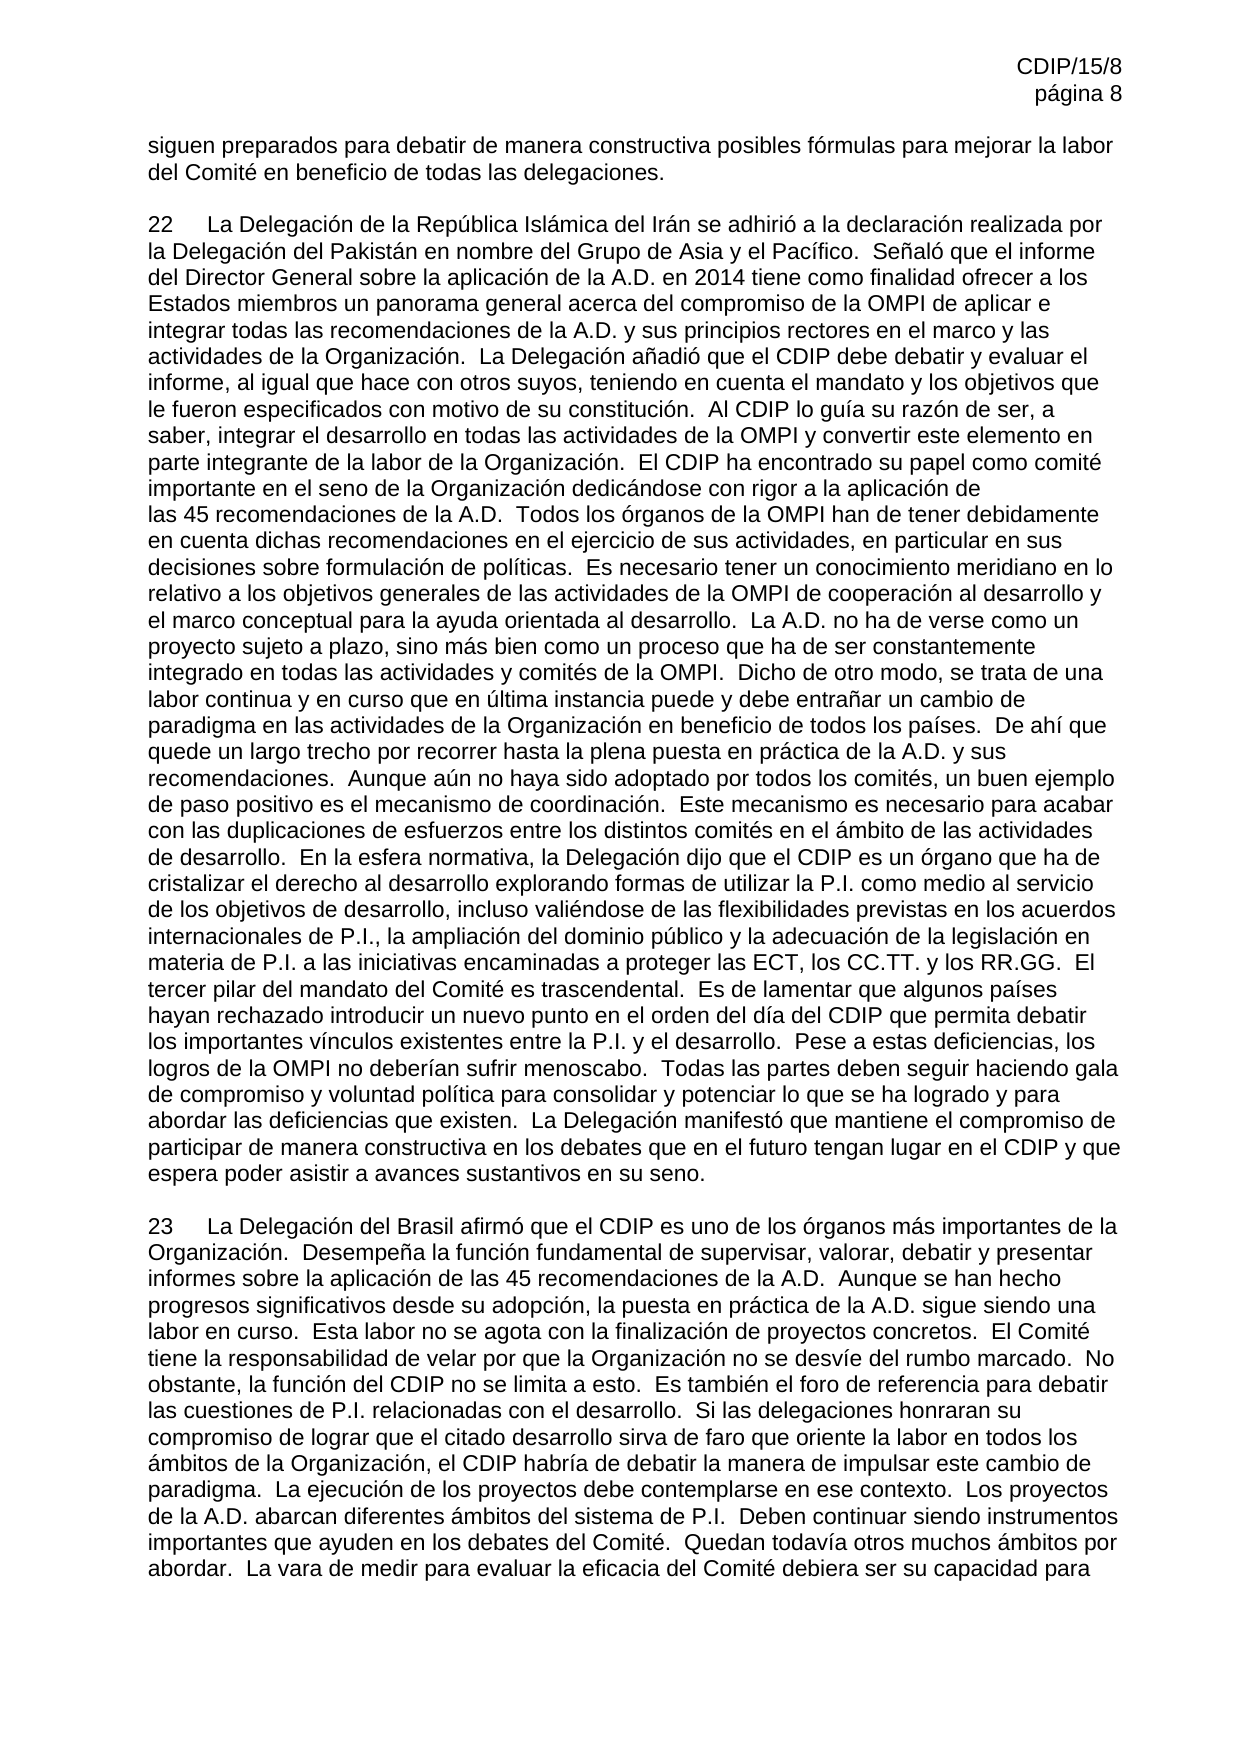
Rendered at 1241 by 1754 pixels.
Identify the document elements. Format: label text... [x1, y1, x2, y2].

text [148, 1213, 1122, 1582]
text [148, 132, 1122, 185]
text La Delegación de la República Islámica del Irán se adhirió a la declaración realizada por la Delegación del Pakistán en nombre del Grupo de Asia y el Pacífico. Señaló que el informe del Director General sobre la aplicación de la A.D. en 2014 tiene como finalidad ofrecer a los Estados miembros un panorama general acerca del compromiso de la OMPI de aplicar e integrar todas las recomendaciones de la A.D. y sus principios rectores en el marco y las actividades de la Organización. La Delegación añadió que el CDIP debe debatir y evaluar el informe, al igual que hace con otros suyos, teniendo en cuenta el mandato y los objetivos que le fueron especificados con motivo de su constitución. Al CDIP lo guía su razón de ser, a saber, integrar el desarrollo en todas las actividades de la OMPI y convertir este elemento en parte integrante de la labor de la Organización. El CDIP ha encontrado su papel como comité importante en el seno de la Organización dedicándose con rigor a la aplicación de las 45 recomendaciones de la A.D. Todos los órganos de la OMPI han de tener debidamente en cuenta dichas recomendaciones en el ejercicio de sus actividades, en particular en sus decisiones sobre formulación de políticas. Es necesario tener un conocimiento meridiano en lo relativo a los objetivos generales de las actividades de la OMPI de cooperación al desarrollo y el marco conceptual para la ayuda orientada al desarrollo. La A.D. no ha de verse como un proyecto sujeto a plazo, sino más bien como un proceso que ha de ser constantemente integrado en todas las actividades y comités de la OMPI. Dicho de otro modo, se trata de una labor continua y en curso que en última instancia puede y debe entrañar un cambio de paradigma en las actividades de la Organización en beneficio de todos los países. De ahí que quede un largo trecho por recorrer hasta la plena puesta en práctica de la A.D. y sus recomendaciones. Aunque aún no haya sido adoptado por todos los comités, un buen ejemplo de paso positivo es el mecanismo de coordinación. Este mecanismo es necesario para acabar con las duplicaciones de esfuerzos entre los distintos comités en el ámbito de las actividades de desarrollo. En la esfera normativa, la Delegación dijo que el CDIP es un órgano que ha de cristalizar el derecho al desarrollo explorando formas de utilizar la P.I. como medio al servicio de los objetivos de desarrollo, incluso valiéndose de las flexibilidades previstas en los acuerdos internacionales de P.I., la ampliación del dominio público y la adecuación de la legislación en materia de P.I. a las iniciativas encaminadas a proteger las ECT, los CC.TT. y los RR.GG. El tercer pilar del mandato del Comité es trascendental. Es de lamentar que algunos países hayan rechazado introducir un nuevo punto en el orden del día del CDIP que permita debatir los importantes vínculos existentes entre la P.I. y el desarrollo. Pese a estas deficiencias, los logros de la OMPI no deberían sufrir menoscabo. Todas las partes deben seguir haciendo gala de compromiso y voluntad política para consolidar y potenciar lo que se ha logrado y para abordar las deficiencias que existen. La Delegación manifestó que mantiene el compromiso de participar de manera constructiva en los debates que en el futuro tengan lugar en el CDIP y que espera poder asistir a avances sustantivos en su seno. [148, 211, 1122, 1186]
